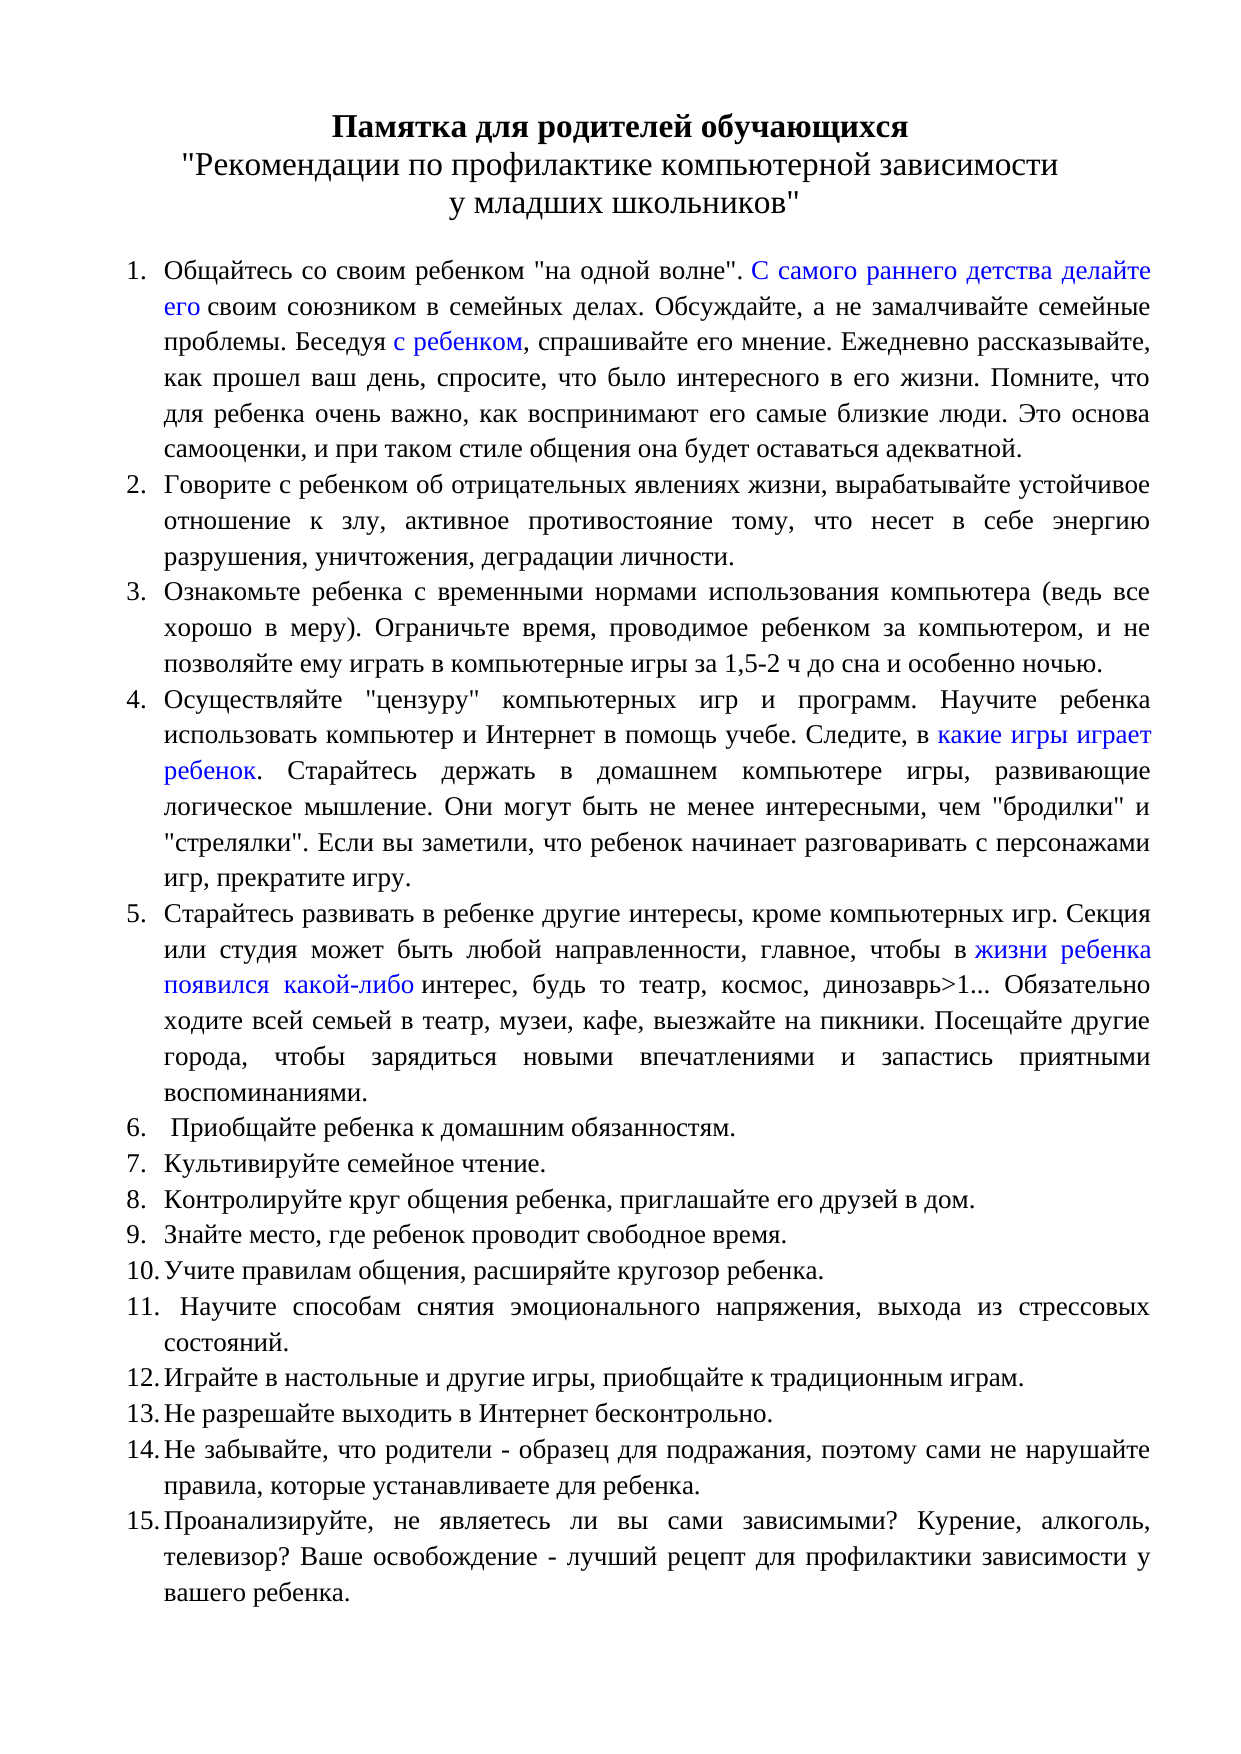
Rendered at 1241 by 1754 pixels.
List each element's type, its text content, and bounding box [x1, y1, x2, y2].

list Говорите с ребенком об отрицательных явлениях жизни, вырабатывайте устойчивое отношение к злу, активное противостояние тому, что несет в себе энергию разрушения, уничтожения, деградации личности. [126, 468, 1152, 571]
list Общайтесь со своим ребенком "на одной волне". С самого раннего детства делайте его своим союзником в семейных делах. Обсуждайте, а не замалчивайте семейные проблемы. Беседуя с ребенком, спрашивайте его мнение. Ежедневно рассказывайте, как прошел ваш день, спросите, что было интересного в его жизни. Помните, что для ребенка очень важно, как воспринимают его самые близкие люди. Это основа самооценки, и при таком стиле общения она будет оставаться адекватной. [126, 254, 1152, 464]
list Проанализируйте, не являетесь ли вы сами зависимыми? Курение, алкоголь, телевизор? Ваше освобождение - лучший рецепт для профилактики зависимости у вашего ребенка. [126, 1504, 1152, 1607]
text Памятка для родителей обучающихся [89, 106, 1152, 144]
text у младших школьников" [89, 183, 1152, 221]
list Знайте место, где ребенок проводит свободное время. [126, 1219, 1152, 1250]
list Ознакомьте ребенка с временными нормами использования компьютера (ведь все хорошо в меру). Ограничьте время, проводимое ребенком за компьютером, и не позволяйте ему играть в компьютерные игры за 1,5-2 ч до сна и особенно ночью. [126, 576, 1152, 678]
list Не разрешайте выходить в Интернет бесконтрольно. [126, 1397, 1152, 1428]
list Научите способам снятия эмоционального напряжения, выхода из стрессовых состояний. [126, 1290, 1152, 1357]
list Старайтесь развивать в ребенке другие интересы, кроме компьютерных игр. Секция или студия может быть любой направленности, главное, чтобы в жизни ребенка появился какой-либо интерес, будь то театр, космос, динозаврь>1... Обязательно ходите всей семьей в театр, музеи, кафе, выезжайте на пикники. Посещайте другие города, чтобы зарядиться новыми впечатлениями и запастись приятными воспоминаниями. [126, 897, 1152, 1107]
list Играйте в настольные и другие игры, приобщайте к традиционным играм. [126, 1362, 1152, 1393]
list Приобщайте ребенка к домашним обязанностям. [126, 1111, 1152, 1143]
list Контролируйте круг общения ребенка, приглашайте его друзей в дом. [126, 1183, 1152, 1214]
text "Рекомендации по профилактике компьютерной зависимости [89, 144, 1152, 183]
list Осуществляйте "цензуру" компьютерных игр и программ. Научите ребенка использовать компьютер и Интернет в помощь учебе. Следите, в какие игры играет ребенок. Старайтесь держать в домашнем компьютере игры, развивающие логическое мышление. Они могут быть не менее интересными, чем "бродилки" и "стрелялки". Если вы заметили, что ребенок начинает разговаривать с персонажами игр, прекратите игру. [126, 683, 1152, 892]
list Учите правилам общения, расширяйте кругозор ребенка. [126, 1254, 1152, 1286]
list Культивируйте семейное чтение. [126, 1147, 1152, 1178]
list Не забывайте, что родители - образец для подражания, поэтому сами не нарушайте правила, которые устанавливаете для ребенка. [126, 1433, 1152, 1500]
